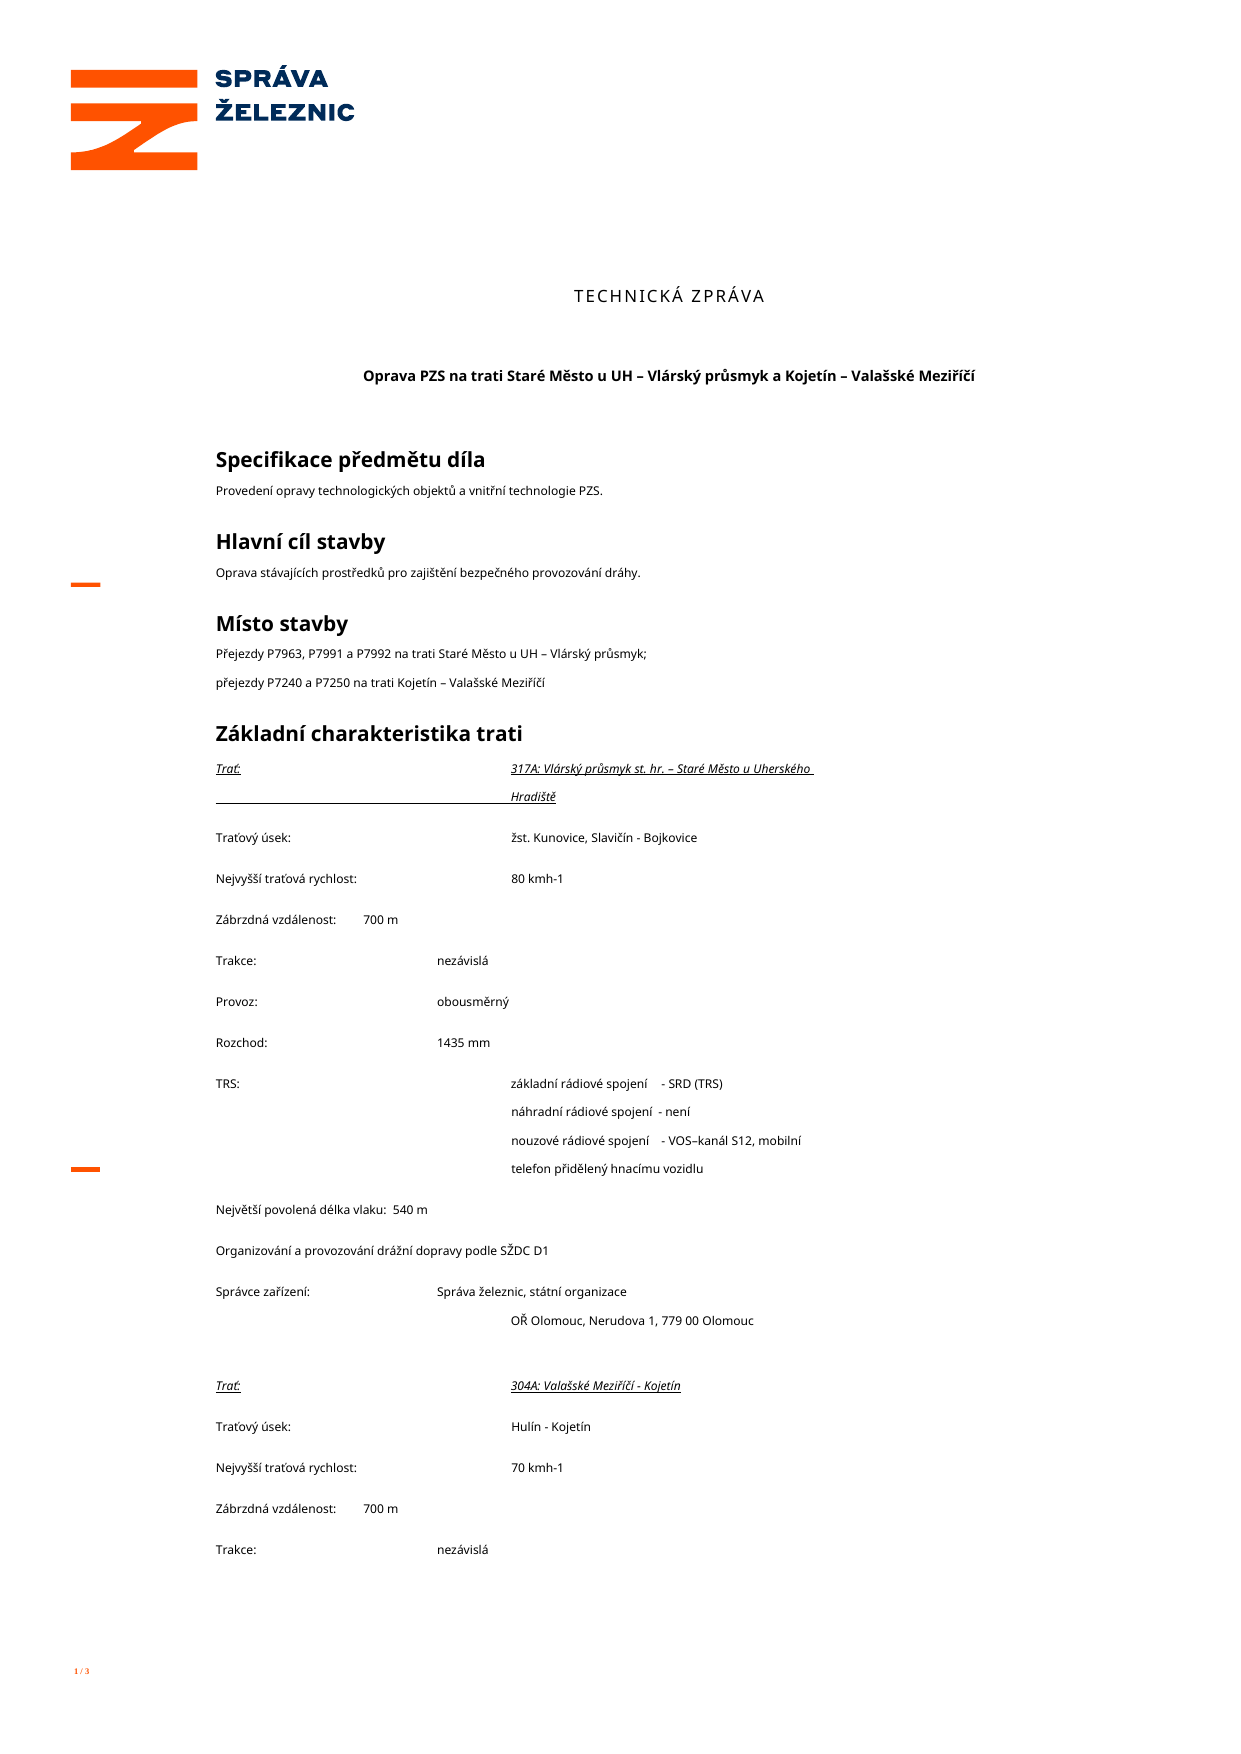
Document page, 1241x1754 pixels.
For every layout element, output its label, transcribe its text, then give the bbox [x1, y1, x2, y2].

text Správce zařízení: Správa železnic, státní organizace [216, 1283, 1122, 1312]
text Trakce: nezávislá [216, 1542, 1122, 1570]
text OŘ Olomouc, Nerudova 1, 779 00 Olomouc [216, 1312, 1122, 1340]
text Provoz: obousměrný [216, 993, 1122, 1022]
text TRS: základní rádiové spojení - SRD (TRS) [216, 1075, 1122, 1104]
text Základní charakteristika trati [216, 719, 1122, 748]
text nouzové rádiové spojení - VOS–kanál S12, mobilní [437, 1132, 1122, 1161]
text Oprava stávajících prostředků pro zajištění bezpečného provozování dráhy. [216, 564, 1122, 592]
text Traťový úsek: Hulín - Kojetín [216, 1419, 1122, 1447]
text náhradní rádiové spojení - není [437, 1104, 1122, 1132]
text Rozchod: 1435 mm [216, 1034, 1122, 1063]
text Hlavní cíl stavby [216, 527, 1122, 556]
text Oprava PZS na trati Staré Město u UH – Vlárský průsmyk a Kojetín – Valašské Meziříčí [216, 366, 1122, 399]
text Přejezdy P7963, P7991 a P7992 na trati Staré Město u UH – Vlárský průsmyk; [216, 646, 1122, 674]
text Trať: 317A: Vlárský průsmyk st. hr. – Staré Město u Uherského [216, 760, 1122, 789]
text Trať: 304A: Valašské Meziříčí - Kojetín [216, 1378, 1122, 1406]
text Největší povolená délka vlaku: 540 m [216, 1202, 1122, 1230]
text Specifikace předmětu díla [216, 445, 1122, 474]
text Nejvyšší traťová rychlost: 80 kmh-1 [216, 871, 1122, 899]
text Nejvyšší traťová rychlost: 70 kmh-1 [216, 1460, 1122, 1488]
text přejezdy P7240 a P7250 na trati Kojetín – Valašské Meziříčí [216, 674, 1122, 703]
text telefon přidělený hnacímu vozidlu [437, 1161, 1122, 1189]
text Traťový úsek: žst. Kunovice, Slavičín - Bojkovice [216, 830, 1122, 858]
text Zábrzdná vzdálenost: 700 m [216, 1501, 1122, 1529]
text Organizování a provozování drážní dopravy podle SŽDC D1 [216, 1243, 1122, 1271]
subtitle TECHNICKÁ ZPRÁVA [216, 284, 1122, 324]
text Hradiště [216, 789, 1122, 817]
text Místo stavby [216, 609, 1122, 638]
text Provedení opravy technologických objektů a vnitřní technologie PZS. [216, 482, 1122, 511]
text Trakce: nezávislá [216, 953, 1122, 981]
text Zábrzdná vzdálenost: 700 m [216, 912, 1122, 940]
